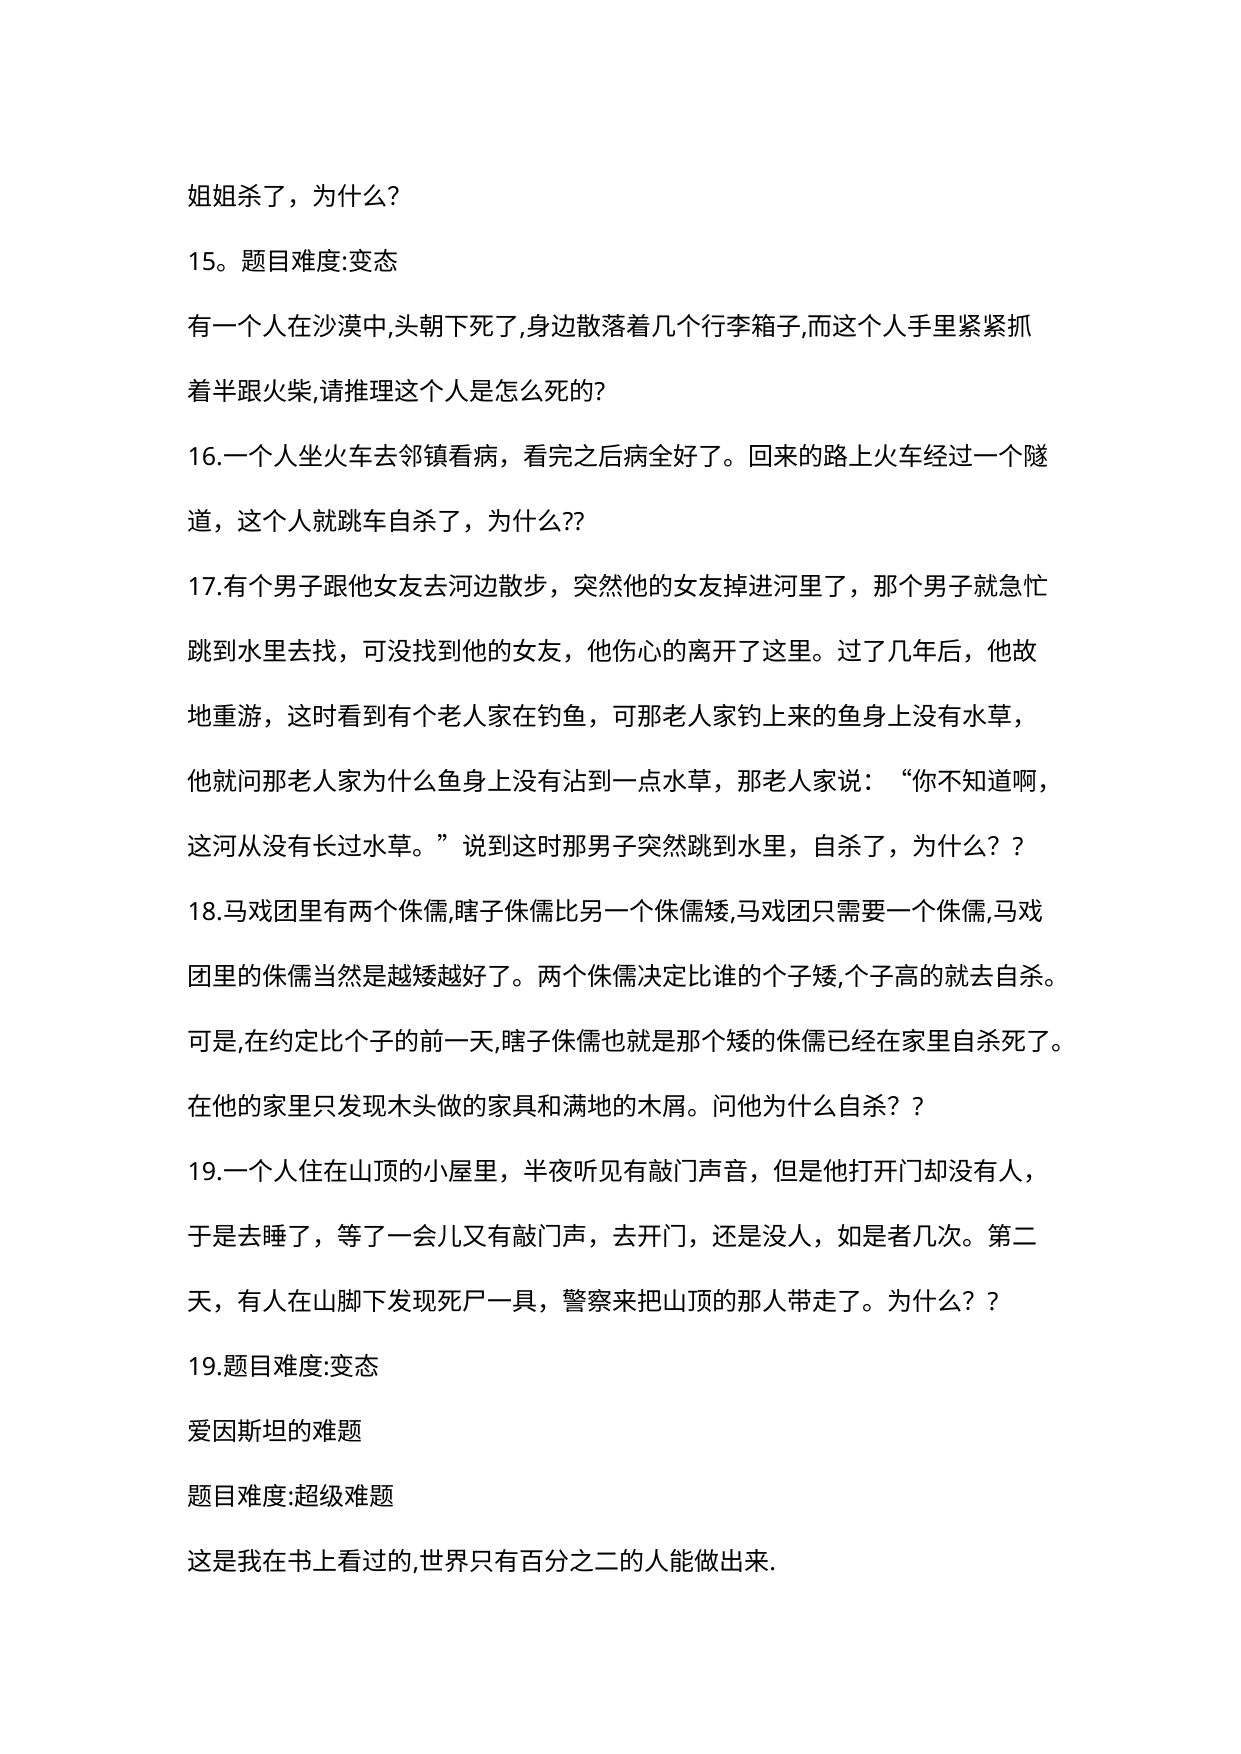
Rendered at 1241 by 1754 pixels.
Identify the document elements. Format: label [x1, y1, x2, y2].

text [187, 162, 1053, 1592]
